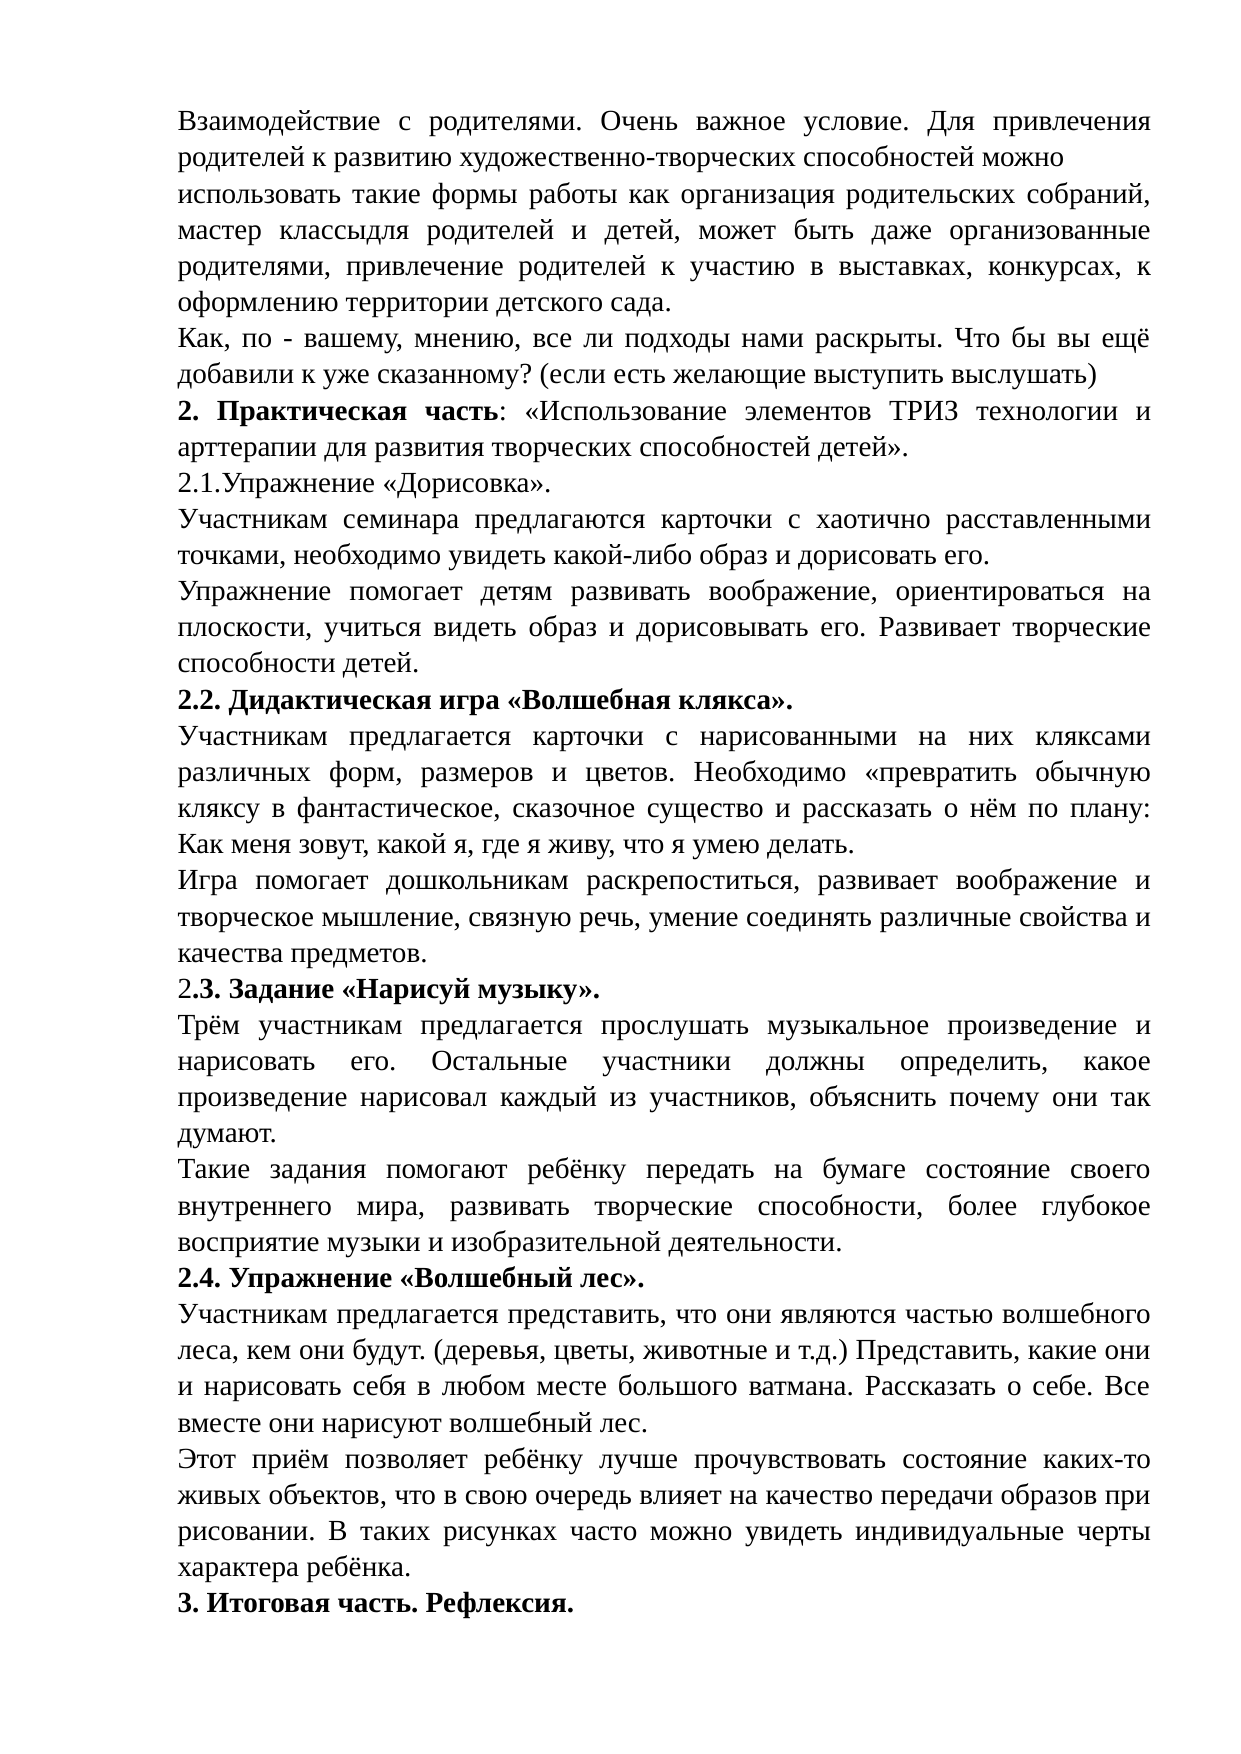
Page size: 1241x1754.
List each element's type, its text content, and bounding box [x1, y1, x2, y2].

text 2.4. Упражнение «Волшебный лес». [177, 1260, 1152, 1294]
text Участникам семинара предлагаются карточки с хаотично расставленными точками, необходимо увидеть какой-либо образ и дорисовать его. [177, 501, 1152, 571]
text Взаимодействие с родителями. Очень важное условие. Для привлечения родителей к развитию художественно-творческих способностей можно [177, 103, 1152, 173]
text 2.3. Задание «Нарисуй музыку». [177, 971, 1152, 1004]
text Упражнение помогает детям развивать воображение, ориентироваться на плоскости, учиться видеть образ и дорисовывать его. Развивает творческие способности детей. [177, 573, 1152, 679]
text Как, по - вашему, мнению, все ли подходы нами раскрыты. Что бы вы ещё добавили к уже сказанному? (если есть желающие выступить выслушать) [177, 320, 1152, 390]
text 2.2. Дидактическая игра «Волшебная клякса». [177, 682, 1152, 715]
text Трём участникам предлагается прослушать музыкальное произведение и нарисовать его. Остальные участники должны определить, какое произведение нарисовал каждый из участников, объяснить почему они так думают. [177, 1007, 1152, 1149]
text использовать такие формы работы как организация родительских собраний, мастер классыдля родителей и детей, может быть даже организованные родителями, привлечение родителей к участию в выставках, конкурсах, к оформлению территории детского сада. [177, 176, 1152, 318]
text Участникам предлагается карточки с нарисованными на них кляксами различных форм, размеров и цветов. Необходимо «превратить обычную кляксу в фантастическое, сказочное существо и рассказать о нём по плану: Как меня зовут, какой я, где я живу, что я умею делать. [177, 718, 1152, 860]
text 3. Итоговая часть. Рефлексия. [177, 1585, 1152, 1619]
text Игра помогает дошкольникам раскрепоститься, развивает воображение и творческое мышление, связную речь, умение соединять различные свойства и качества предметов. [177, 862, 1152, 968]
text Участникам предлагается представить, что они являются частью волшебного леса, кем они будут. (деревья, цветы, животные и т.д.) Представить, какие они и нарисовать себя в любом месте большого ватмана. Рассказать о себе. Все вместе они нарисуют волшебный лес. [177, 1296, 1152, 1438]
text Этот приём позволяет ребёнку лучше прочувствовать состояние каких-то живых объектов, что в свою очередь влияет на качество передачи образов при рисовании. В таких рисунках часто можно увидеть индивидуальные черты характера ребёнка. [177, 1441, 1152, 1583]
text 2. Практическая часть: «Использование элементов ТРИЗ технологии и арттерапии для развития творческих способностей детей». [177, 393, 1152, 462]
text Такие задания помогают ребёнку передать на бумаге состояние своего внутреннего мира, развивать творческие способности, более глубокое восприятие музыки и изобразительной деятельности. [177, 1152, 1152, 1257]
text 2.1.Упражнение «Дорисовка». [177, 465, 1152, 498]
